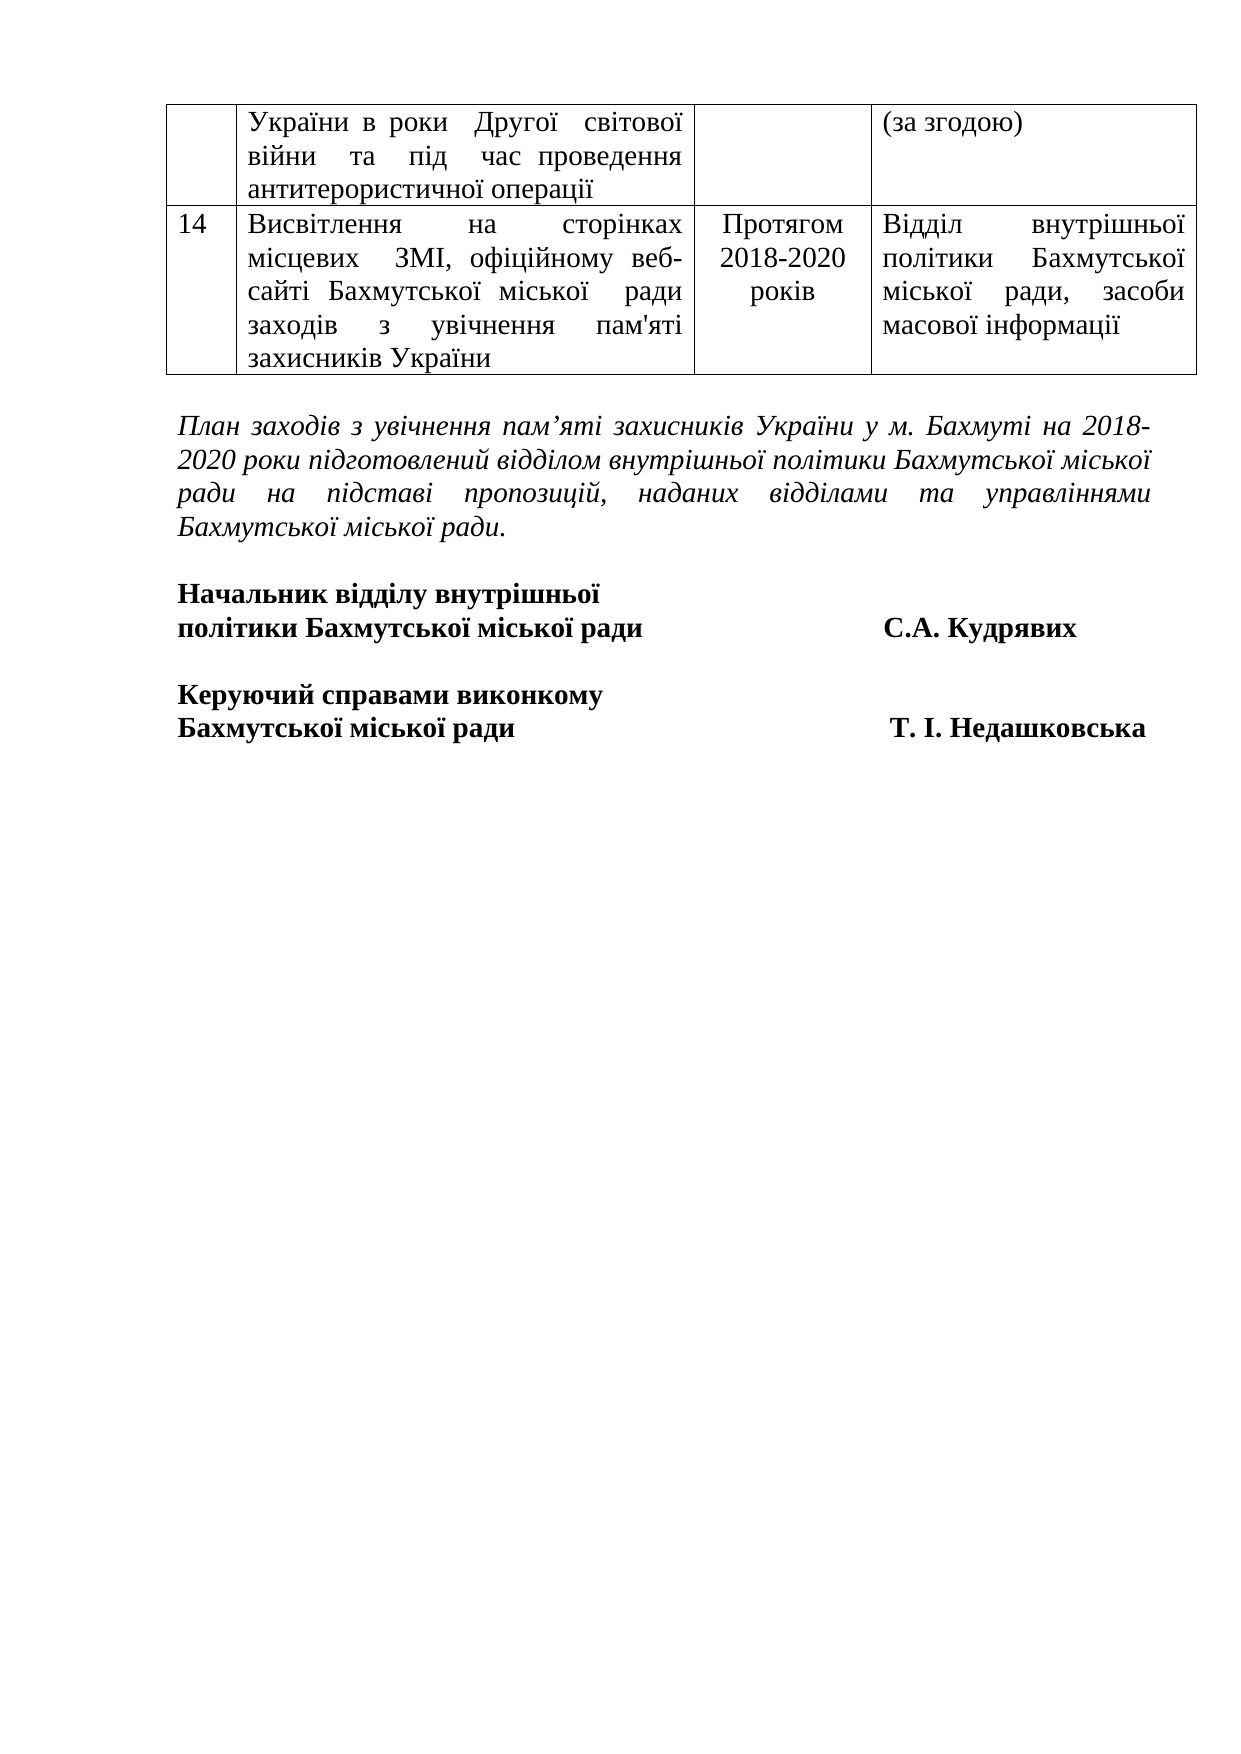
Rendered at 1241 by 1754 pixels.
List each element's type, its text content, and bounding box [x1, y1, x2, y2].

table_cell Протягом 2018-2020 років [695, 206, 871, 374]
table_cell 13 [167, 105, 236, 205]
text політики Бахмутської міської ради С.А. Кудрявих [177, 610, 1152, 643]
table_cell Висвітлення на сторінках місцевих ЗМІ, офіційному веб- сайті Бахмутської міської ради заходів з увічнення пам'яті захисників України [237, 206, 694, 374]
table_cell 14 [167, 206, 236, 374]
text Начальник відділу внутрішньої [177, 576, 1152, 610]
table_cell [695, 105, 871, 205]
table_cell Відділ внутрішньої політики Бахмутської міської ради, засоби масової інформації [872, 206, 1196, 374]
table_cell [872, 105, 1196, 205]
text План заходів з увічнення пам’яті захисників України у м. Бахмуті на 2018-2020 роки підготовлений відділом внутрішньої політики Бахмутської міської ради на підставі пропозицій, наданих відділами та управліннями Бахмутської міської ради. [177, 408, 1152, 543]
text Керуючий справами виконкому [177, 677, 1152, 710]
text Бахмутської міської ради Т. І. Недашковська [177, 710, 1152, 744]
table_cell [237, 105, 694, 205]
